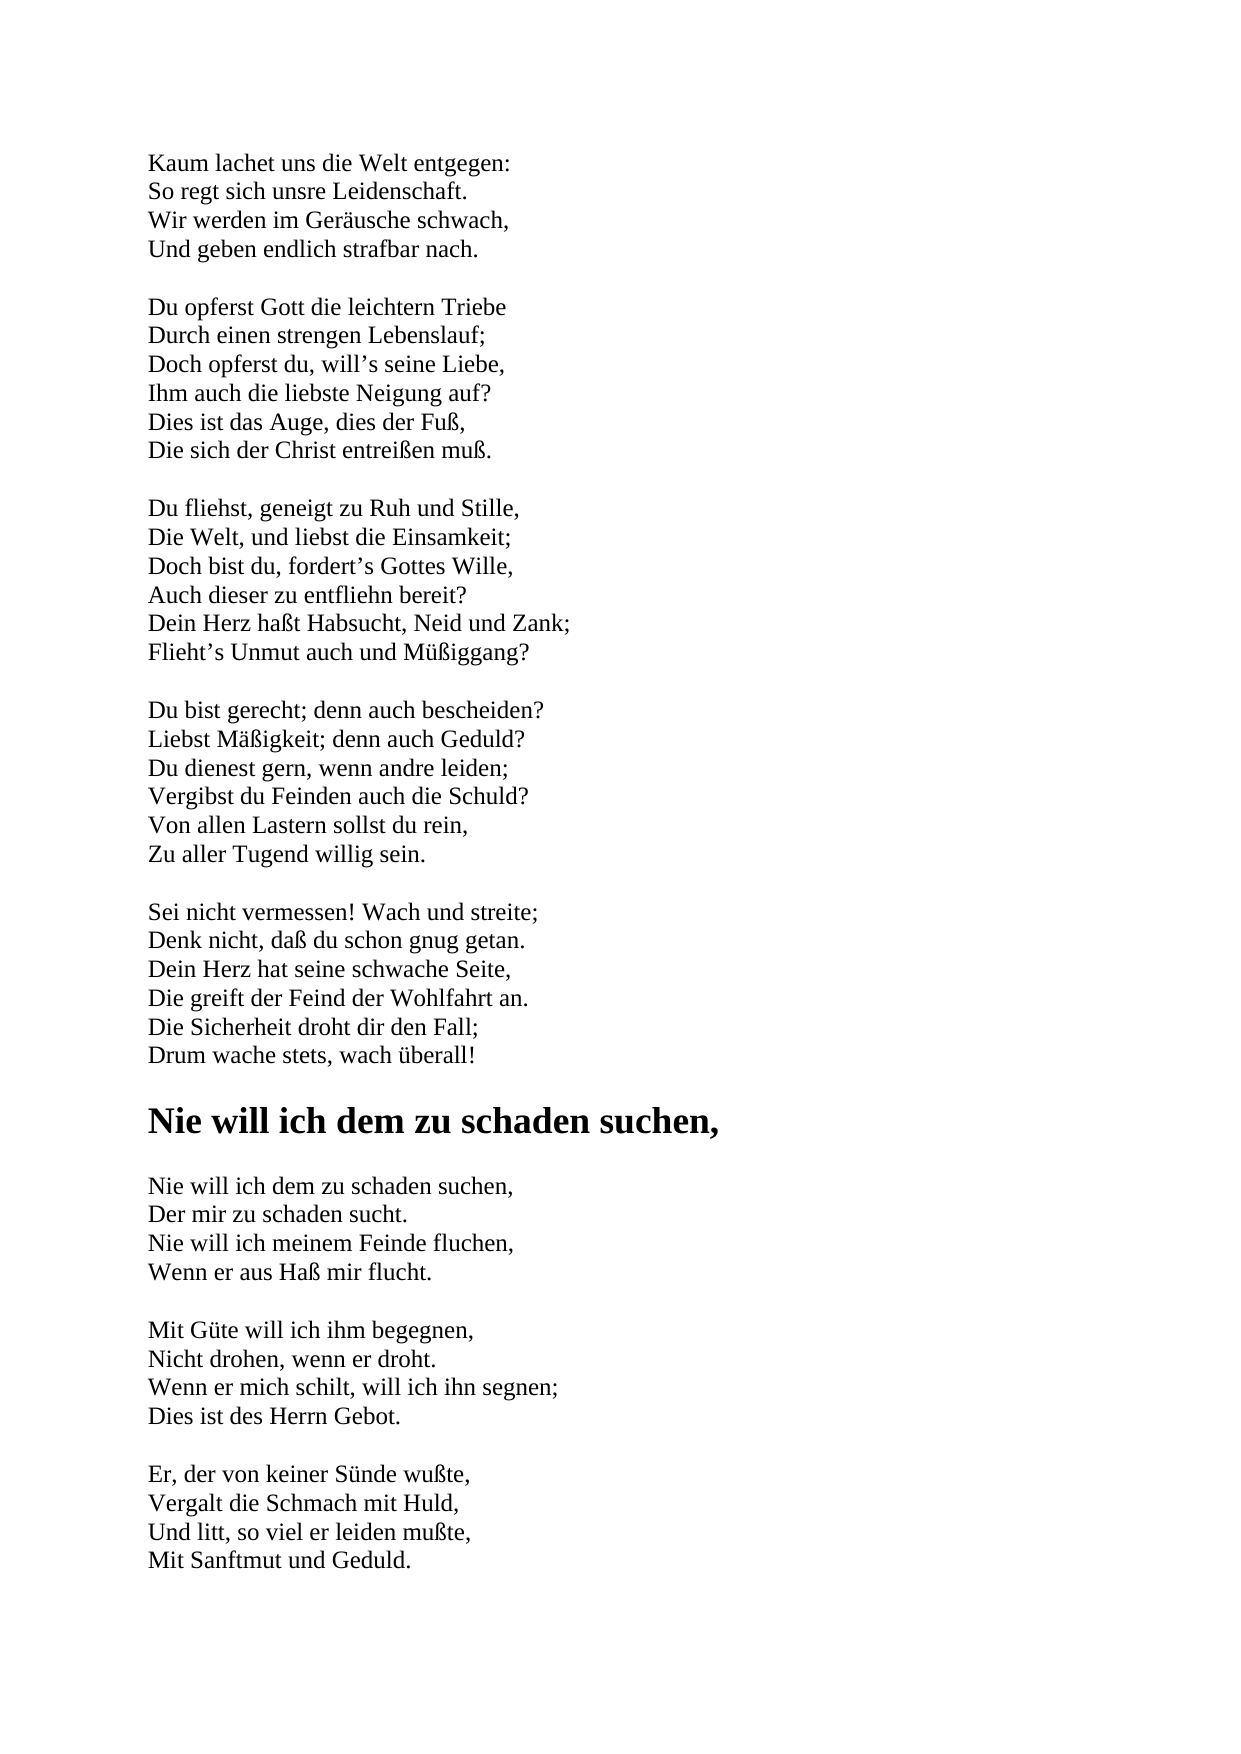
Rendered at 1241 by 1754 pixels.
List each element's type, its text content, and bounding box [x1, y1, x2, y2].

text Du opferst Gott die leichtern Triebe Durch einen strengen Lebenslauf; Doch opferst du, will’s seine Liebe, Ihm auch die liebste Neigung auf? Dies ist das Auge, dies der Fuß, Die sich der Christ entreißen muß. [148, 292, 1093, 464]
text Du fliehst, geneigt zu Ruh und Stille, Die Welt, und liebst die Einsamkeit; Doch bist du, fordert’s Gottes Wille, Auch dieser zu entfliehn bereit? Dein Herz haßt Habsucht, Neid und Zank; Flieht’s Unmut auch und Müßiggang? [148, 493, 1093, 666]
text Er, der von keiner Sünde wußte, Vergalt die Schmach mit Huld, Und litt, so viel er leiden mußte, Mit Sanftmut und Geduld. [148, 1459, 1093, 1574]
text Du bist gerecht; denn auch bescheiden? Liebst Mäßigkeit; denn auch Geduld? Du dienest gern, wenn andre leiden; Vergibst du Feinden auch die Schuld? Von allen Lastern sollst du rein, Zu aller Tugend willig sein. [148, 695, 1093, 868]
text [148, 148, 1093, 263]
subtitle Nie will ich dem zu schaden suchen, [148, 1098, 1093, 1142]
text Mit Güte will ich ihm begegnen, Nicht drohen, wenn er droht. Wenn er mich schilt, will ich ihn segnen; Dies ist des Herrn Gebot. [148, 1315, 1093, 1430]
text Sei nicht vermessen! Wach und streite; Denk nicht, daß du schon gnug getan. Dein Herz hat seine schwache Seite, Die greift der Feind der Wohlfahrt an. Die Sicherheit droht dir den Fall; Drum wache stets, wach überall! [148, 897, 1093, 1069]
text Nie will ich dem zu schaden suchen, Der mir zu schaden sucht. Nie will ich meinem Feinde fluchen, Wenn er aus Haß mir flucht. [148, 1171, 1093, 1286]
